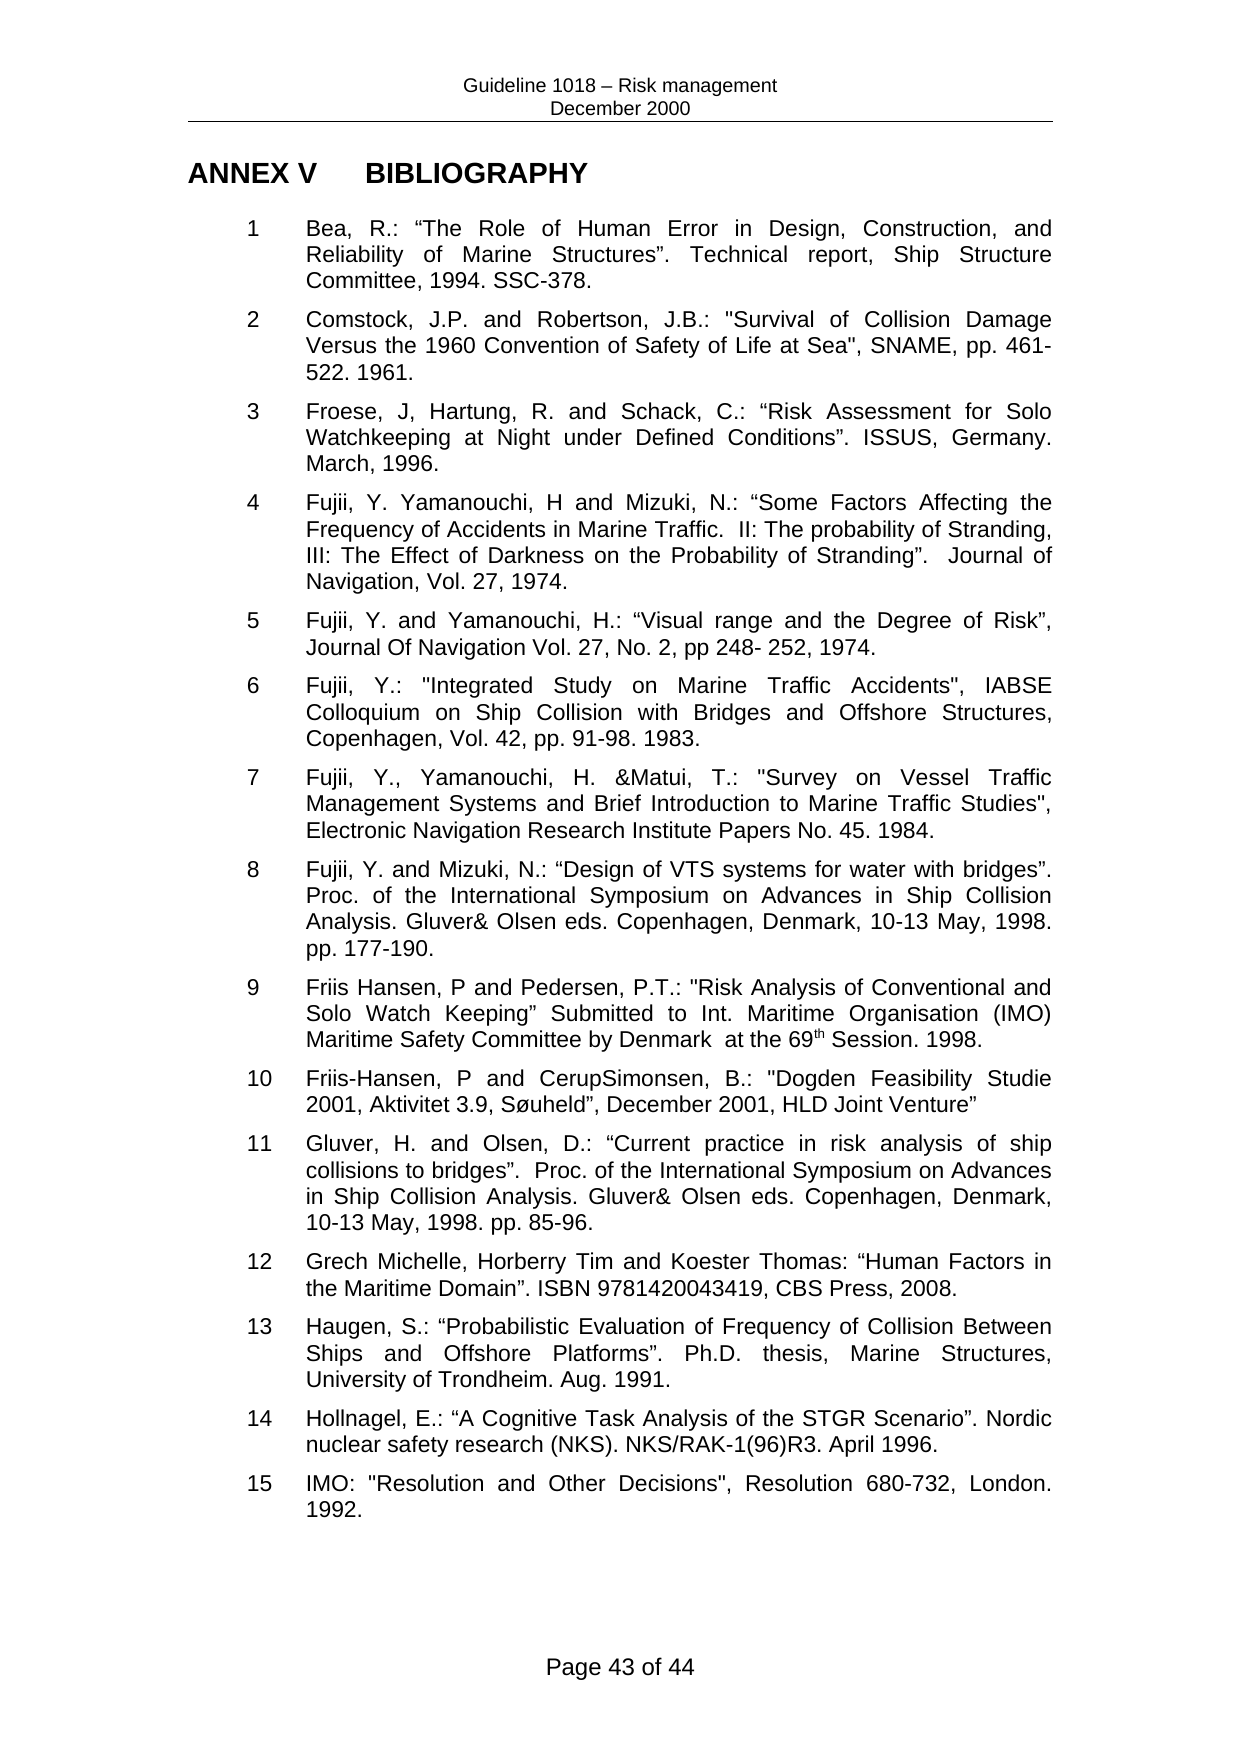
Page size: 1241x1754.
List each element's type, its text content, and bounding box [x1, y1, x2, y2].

list Fujii, Y. and Yamanouchi, H.: “Visual range and the Degree of Risk”, Journal Of Navigation Vol. 27, No. 2, pp 248- 252, 1974. [247, 607, 1053, 660]
list Friis Hansen, P and Pedersen, P.T.: "Risk Analysis of Conventional and Solo Watch Keeping” Submitted to Int. Maritime Organisation (IMO) Maritime Safety Committee by Denmark at the 69th Session. 1998. [247, 973, 1053, 1052]
list Gluver, H. and Olsen, D.: “Current practice in risk analysis of ship collisions to bridges”. Proc. of the International Symposium on Advances in Ship Collision Analysis. Gluver& Olsen eds. Copenhagen, Denmark, 10-13 May, 1998. pp. 85-96. [247, 1130, 1053, 1236]
list Grech Michelle, Horberry Tim and Koester Thomas: “Human Factors in the Maritime Domain”. ISBN 9781420043419, CBS Press, 2008. [247, 1248, 1053, 1301]
list Bea, R.: “The Role of Human Error in Design, Construction, and Reliability of Marine Structures”. Technical report, Ship Structure Committee, 1994. SSC-378. [247, 214, 1053, 294]
list Fujii, Y., Yamanouchi, H. &Matui, T.: "Survey on Vessel Traffic Management Systems and Brief Introduction to Marine Traffic Studies", Electronic Navigation Research Institute Papers No. 45. 1984. [247, 764, 1053, 843]
list Hollnagel, E.: “A Cognitive Task Analysis of the STGR Scenario”. Nordic nuclear safety research (NKS). NKS/RAK-1(96)R3. April 1996. [247, 1405, 1053, 1458]
text BIBLIOGRAPHY [187, 156, 1053, 189]
list Fujii, Y. and Mizuki, N.: “Design of VTS systems for water with bridges”. Proc. of the International Symposium on Advances in Ship Collision Analysis. Gluver& Olsen eds. Copenhagen, Denmark, 10-13 May, 1998. pp. 177-190. [247, 856, 1053, 961]
list Haugen, S.: “Probabilistic Evaluation of Frequency of Collision Between Ships and Offshore Platforms”. Ph.D. thesis, Marine Structures, University of Trondheim. Aug. 1991. [247, 1313, 1053, 1392]
list Friis-Hansen, P and CerupSimonsen, B.: "Dogden Feasibility Studie 2001, Aktivitet 3.9, Søuheld”, December 2001, HLD Joint Venture” [247, 1065, 1053, 1118]
list Fujii, Y.: "Integrated Study on Marine Traffic Accidents", IABSE Colloquium on Ship Collision with Bridges and Offshore Structures, Copenhagen, Vol. 42, pp. 91-98. 1983. [247, 672, 1053, 751]
list IMO: "Resolution and Other Decisions", Resolution 680-732, London. 1992. [247, 1470, 1053, 1523]
list Froese, J, Hartung, R. and Schack, C.: “Risk Assessment for Solo Watchkeeping at Night under Defined Conditions”. ISSUS, Germany. March, 1996. [247, 398, 1053, 477]
list Comstock, J.P. and Robertson, J.B.: "Survival of Collision Damage Versus the 1960 Convention of Safety of Life at Sea", SNAME, pp. 461-522. 1961. [247, 306, 1053, 385]
list Fujii, Y. Yamanouchi, H and Mizuki, N.: “Some Factors Affecting the Frequency of Accidents in Marine Traffic. II: The probability of Stranding, III: The Effect of Darkness on the Probability of Stranding”. Journal of Navigation, Vol. 27, 1974. [247, 489, 1053, 595]
